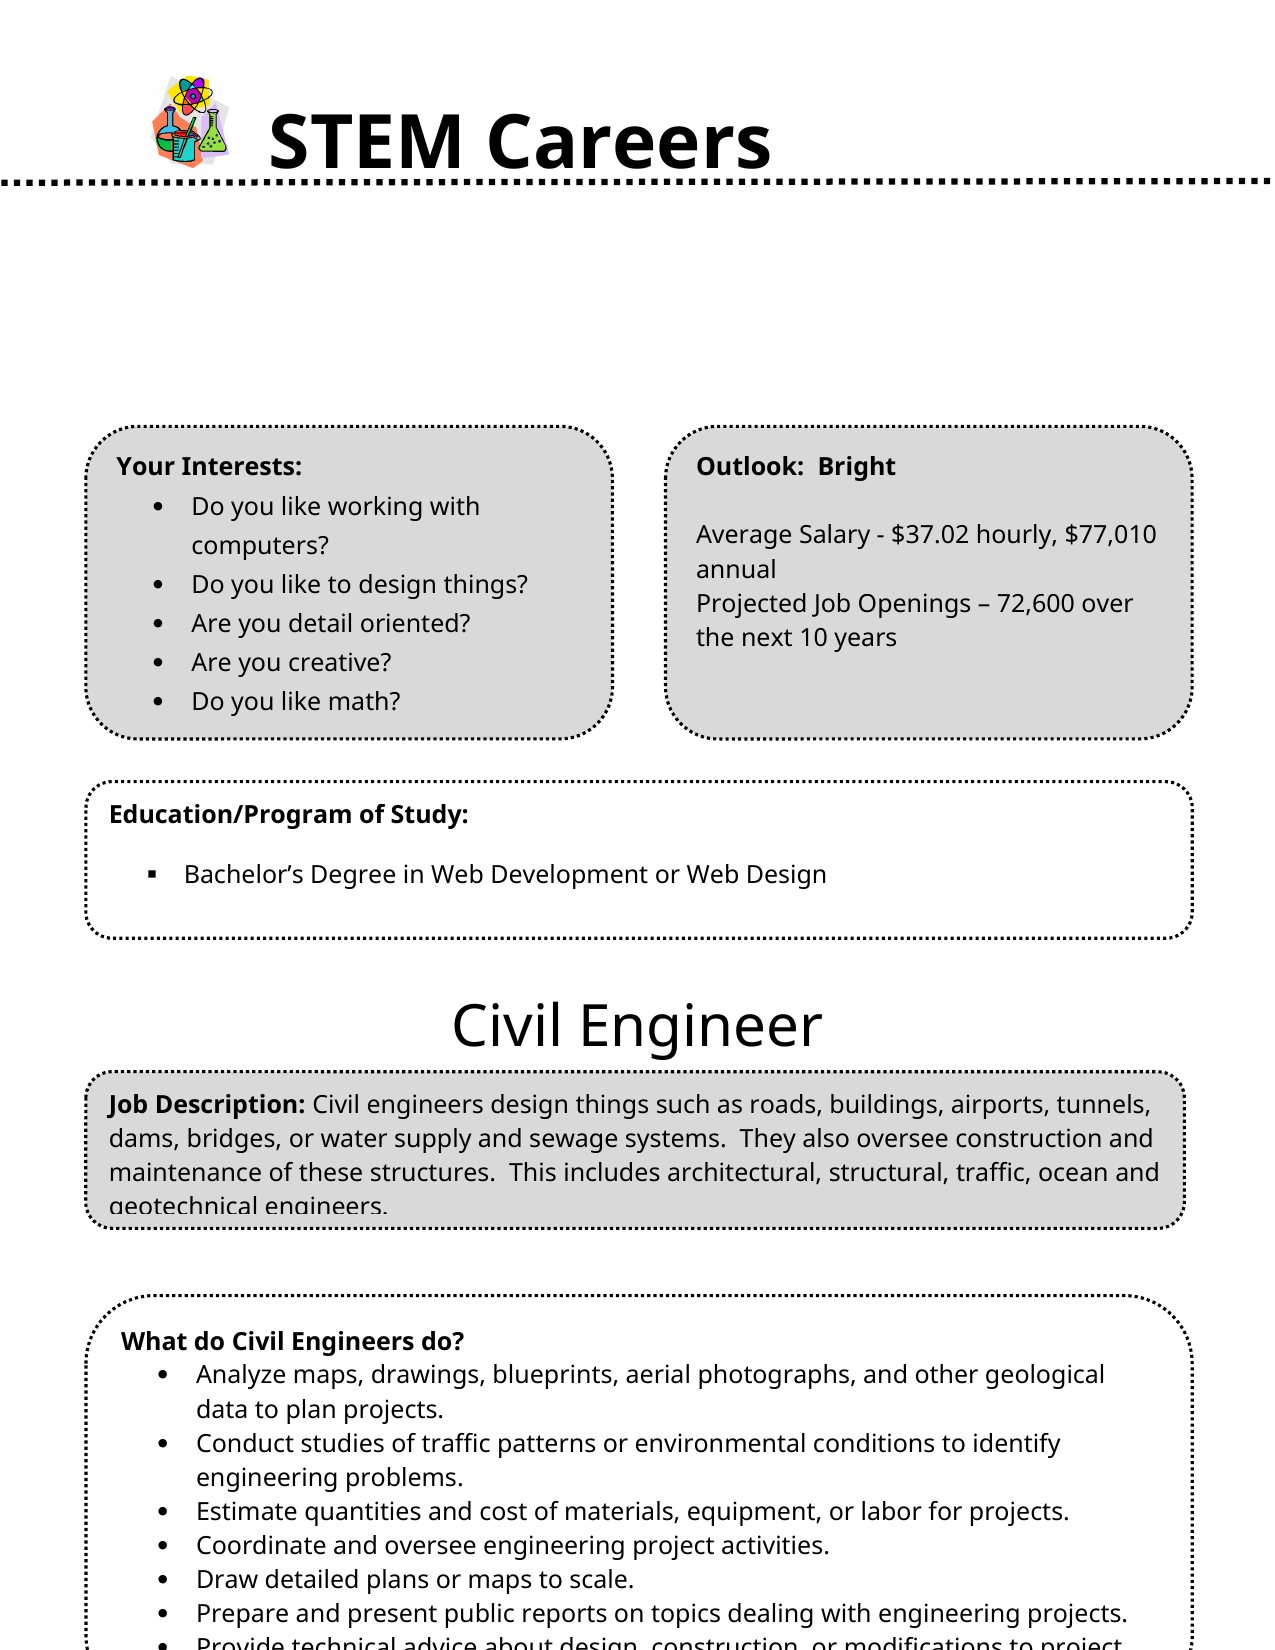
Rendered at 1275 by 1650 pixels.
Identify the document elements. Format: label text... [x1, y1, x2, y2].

text Civil Engineer [150, 984, 1125, 1063]
picture [150, 75, 230, 169]
